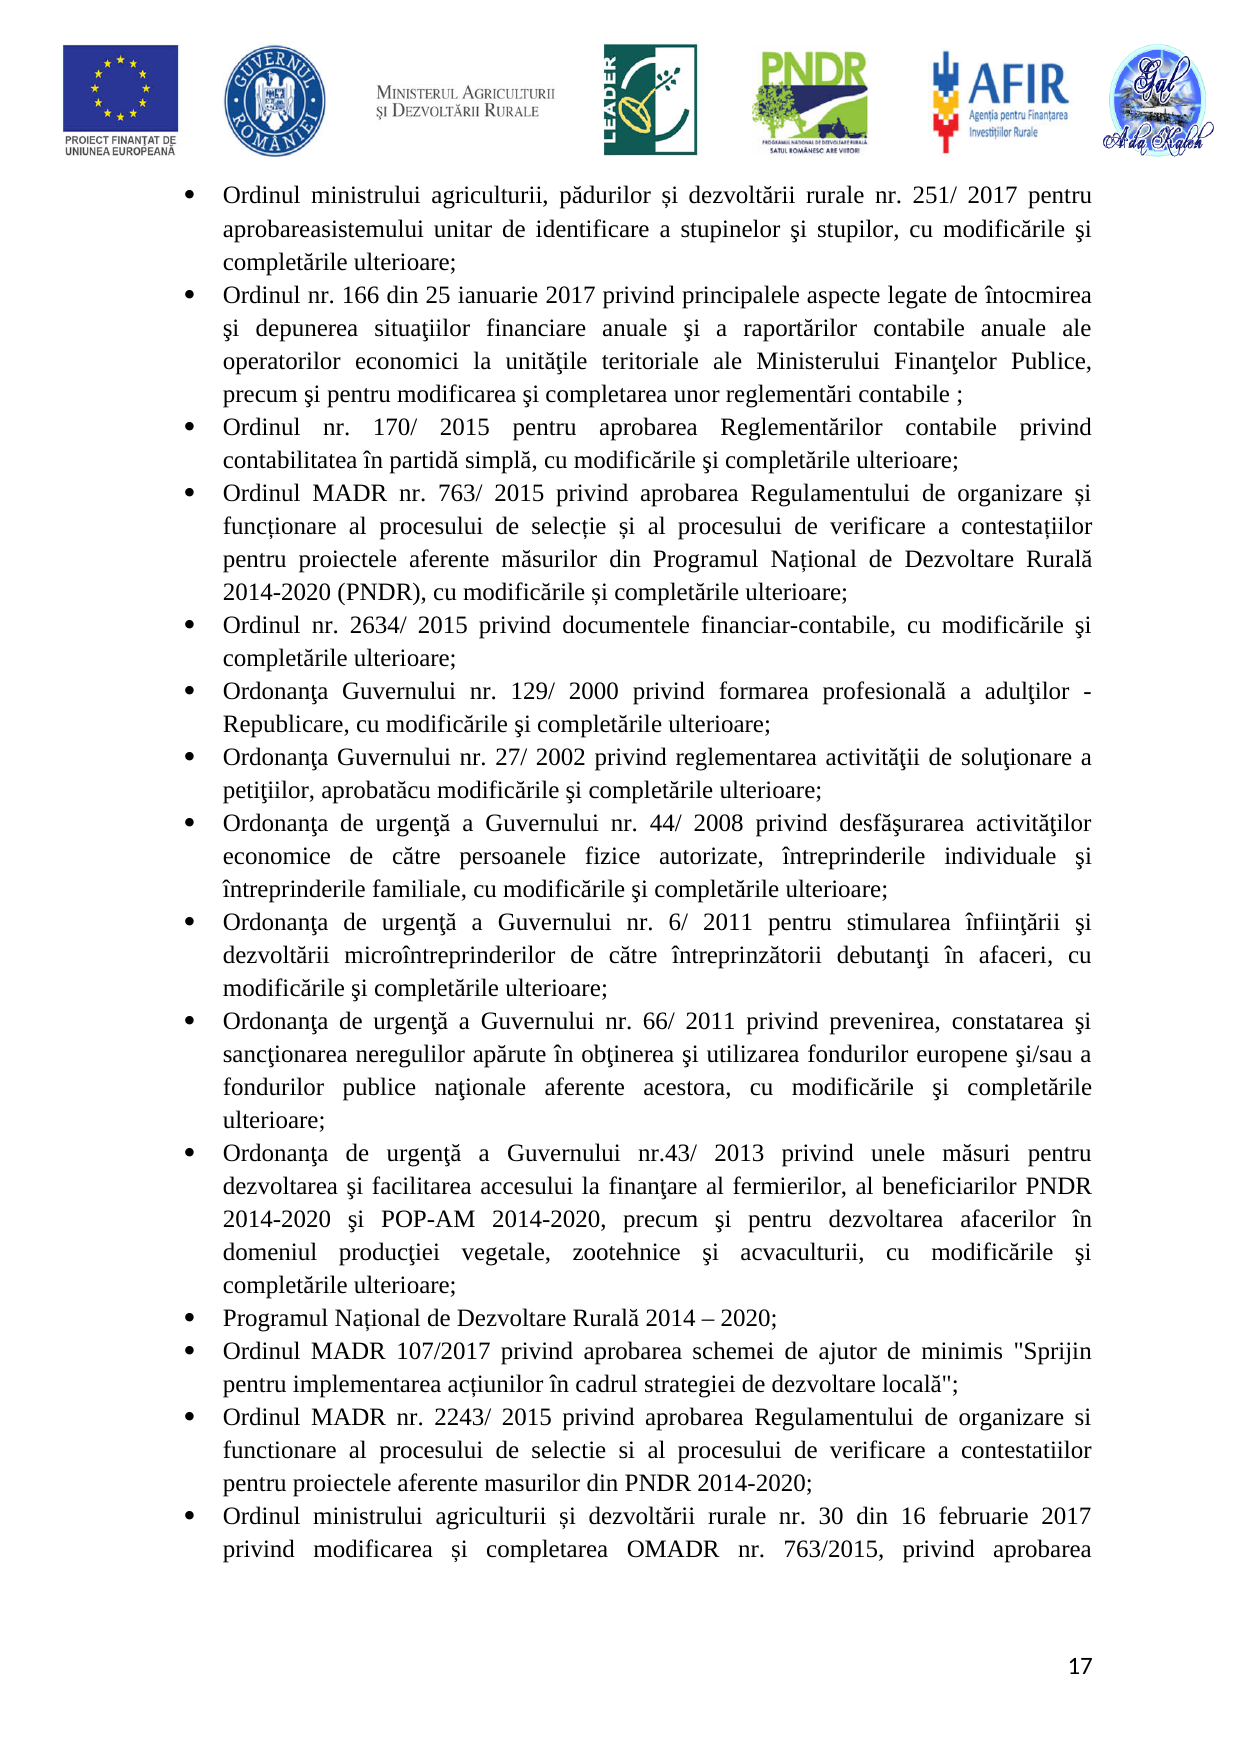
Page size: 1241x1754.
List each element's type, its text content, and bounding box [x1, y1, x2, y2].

list Ordinul nr. 166 din 25 ianuarie 2017 privind principalele aspecte legate de întocmirea şi depunerea situaţiilor financiare anuale şi a raportărilor contabile anuale ale operatorilor economici la unităţile teritoriale ale Ministerului Finanţelor Publice, precum şi pentru modificarea şi completarea unor reglementări contabile ; [185, 280, 1093, 407]
list Programul Național de Dezvoltare Rurală 2014 – 2020; [185, 1303, 1093, 1332]
list Ordinul MADR nr. 763/ 2015 privind aprobarea Regulamentului de organizare și funcționare al procesului de selecție și al procesului de verificare a contestațiilor pentru proiectele aferente măsurilor din Programul Național de Dezvoltare Rurală 2014-2020 (PNDR), cu modificările și completările ulterioare; [185, 478, 1093, 606]
list Ordonanţa Guvernului nr. 27/ 2002 privind reglementarea activităţii de soluţionare a petiţiilor, aprobatăcu modificările şi completările ulterioare; [185, 742, 1093, 804]
list Ordinul ministrului agriculturii, pădurilor și dezvoltării rurale nr. 251/ 2017 pentru aprobareasistemului unitar de identificare a stupinelor şi stupilor, cu modificările şi completările ulterioare; [185, 157, 1093, 275]
list Ordinul MADR nr. 2243/ 2015 privind aprobarea Regulamentului de organizare si functionare al procesului de selectie si al procesului de verificare a contestatiilor pentru proiectele aferente masurilor din PNDR 2014-2020; [185, 1402, 1093, 1497]
list Ordonanţa de urgenţă a Guvernului nr. 6/ 2011 pentru stimularea înfiinţării şi dezvoltării microîntreprinderilor de către întreprinzătorii debutanţi în afaceri, cu modificările şi completările ulterioare; [185, 907, 1093, 1002]
list Ordinul MADR 107/2017 privind aprobarea schemei de ajutor de minimis "Sprijin pentru implementarea acțiunilor în cadrul strategiei de dezvoltare locală"; [185, 1336, 1093, 1398]
picture [27, 19, 1215, 157]
list Ordonanţa de urgenţă a Guvernului nr.43/ 2013 privind unele măsuri pentru dezvoltarea şi facilitarea accesului la finanţare al fermierilor, al beneficiarilor PNDR 2014-2020 şi POP-AM 2014-2020, precum şi pentru dezvoltarea afacerilor în domeniul producţiei vegetale, zootehnice şi acvaculturii, cu modificările şi completările ulterioare; [185, 1138, 1093, 1299]
list Ordinul nr. 2634/ 2015 privind documentele financiar-contabile, cu modificările şi completările ulterioare; [185, 610, 1093, 672]
list Ordonanţa de urgenţă a Guvernului nr. 66/ 2011 privind prevenirea, constatarea şi sancţionarea neregulilor apărute în obţinerea şi utilizarea fondurilor europene şi/sau a fondurilor publice naţionale aferente acestora, cu modificările şi completările ulterioare; [185, 1006, 1093, 1134]
list Ordonanţa Guvernului nr. 129/ 2000 privind formarea profesională a adulţilor - Republicare, cu modificările şi completările ulterioare; [185, 676, 1093, 738]
list Ordonanţa de urgenţă a Guvernului nr. 44/ 2008 privind desfăşurarea activităţilor economice de către persoanele fizice autorizate, întreprinderile individuale şi întreprinderile familiale, cu modificările şi completările ulterioare; [185, 808, 1093, 903]
list Ordinul nr. 170/ 2015 pentru aprobarea Reglementărilor contabile privind contabilitatea în partidă simplă, cu modificările şi completările ulterioare; [185, 412, 1093, 473]
